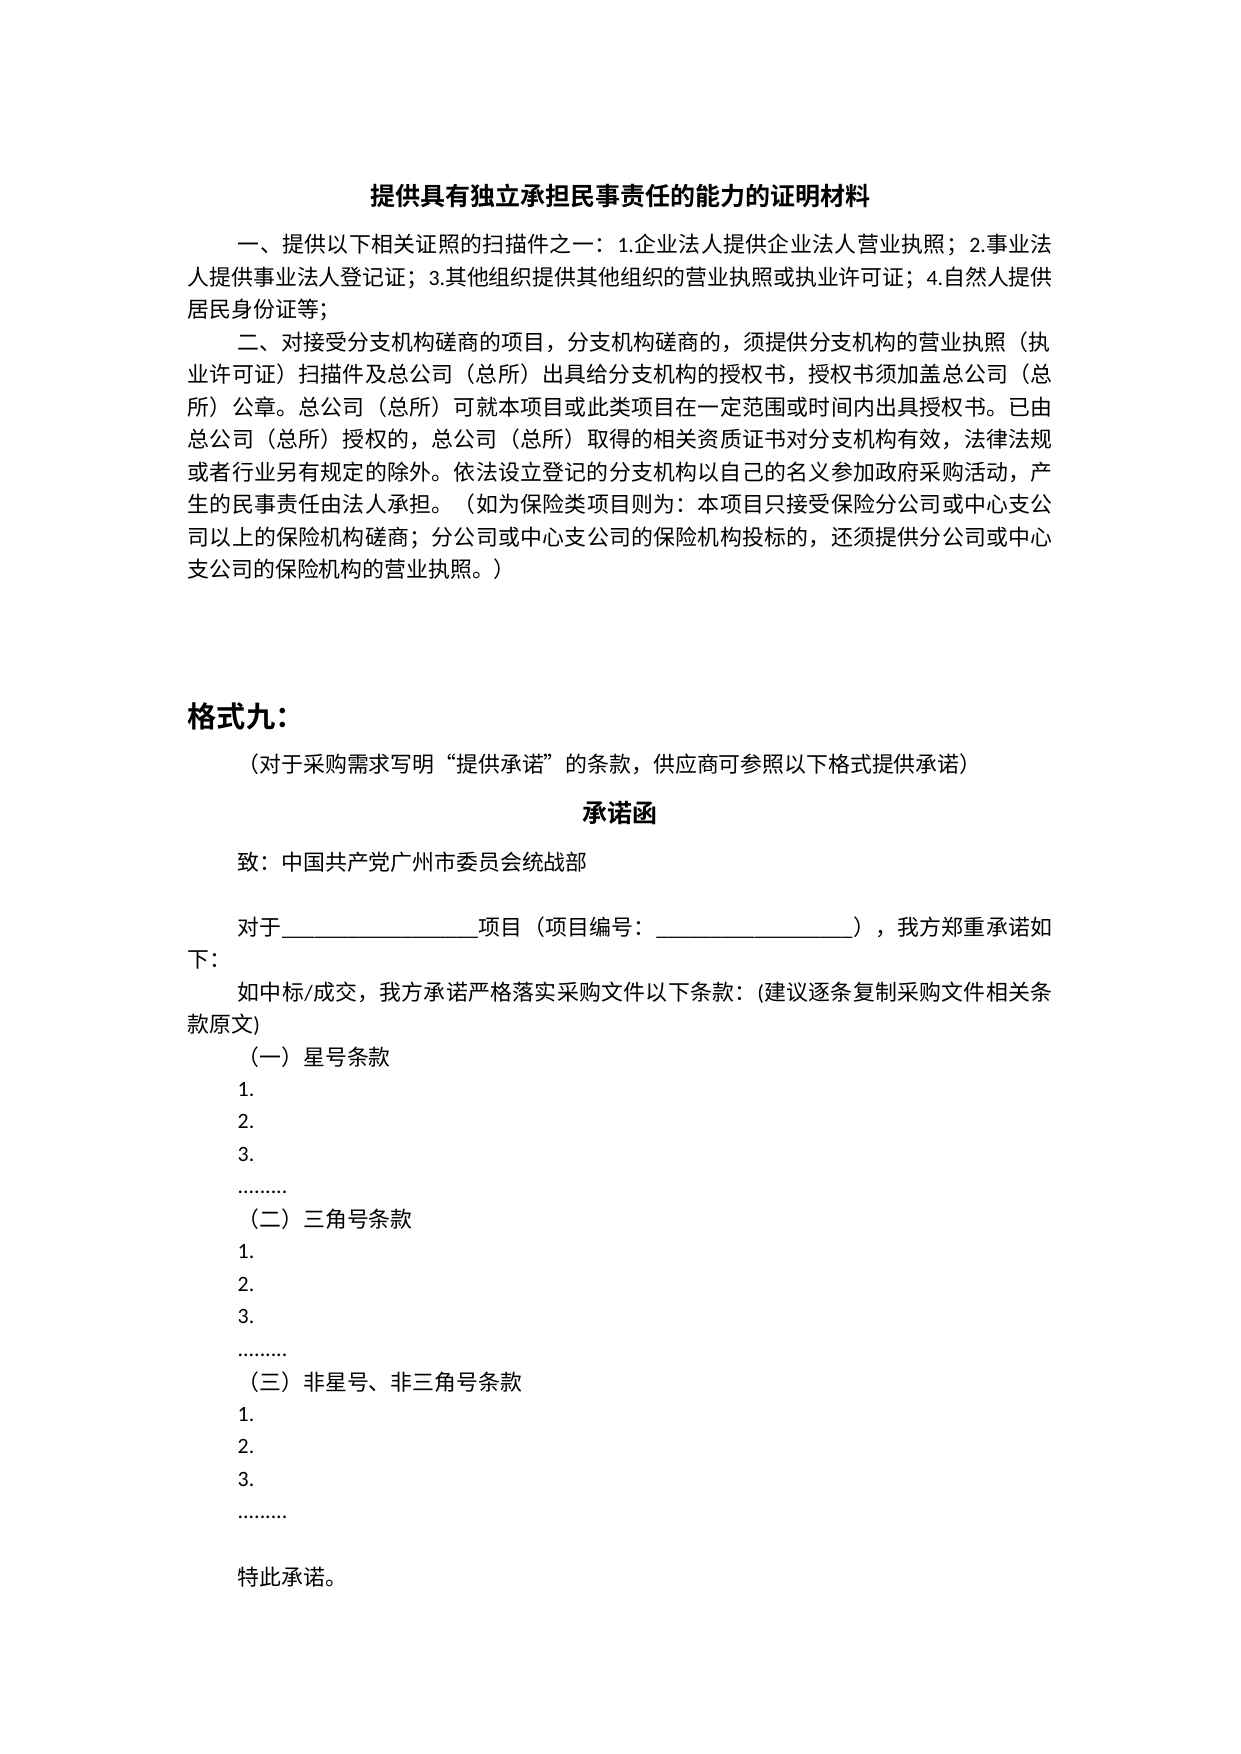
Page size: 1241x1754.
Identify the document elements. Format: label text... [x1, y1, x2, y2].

text 对于__________________项目（项目编号：__________________），我方郑重承诺如下： [187, 909, 1053, 974]
text 如中标/成交，我方承诺严格落实采购文件以下条款：(建议逐条复制采购文件相关条款原文) [187, 974, 1053, 1039]
text 二、对接受分支机构磋商的项目，分支机构磋商的，须提供分支机构的营业执照（执业许可证）扫描件及总公司（总所）出具给分支机构的授权书，授权书须加盖总公司（总所）公章。总公司（总所）可就本项目或此类项目在一定范围或时间内出具授权书。已由总公司（总所）授权的，总公司（总所）取得的相关资质证书对分支机构有效，法律法规或者行业另有规定的除外。依法设立登记的分支机构以自己的名义参加政府采购活动，产生的民事责任由法人承担。（如为保险类项目则为：本项目只接受保险分公司或中心支公司以上的保险机构磋商；分公司或中心支公司的保险机构投标的，还须提供分公司或中心支公司的保险机构的营业执照。） [187, 324, 1053, 584]
text 1. [187, 1072, 1053, 1104]
text （三）非星号、非三角号条款 [187, 1364, 1053, 1397]
text 提供具有独立承担民事责任的能力的证明材料 [187, 162, 1053, 227]
text 一、提供以下相关证照的扫描件之一：1.企业法人提供企业法人营业执照；2.事业法人提供事业法人登记证；3.其他组织提供其他组织的营业执照或执业许可证；4.自然人提供居民身份证等； [187, 227, 1053, 324]
text ......... [187, 1494, 1053, 1559]
text 2. [187, 1429, 1053, 1462]
text 3. [187, 1299, 1053, 1332]
text 1. [187, 1234, 1053, 1267]
text 3. [187, 1137, 1053, 1169]
text 格式九： [187, 682, 1053, 747]
text 特此承诺。 [187, 1559, 1053, 1592]
text 1. [187, 1397, 1053, 1429]
text 2. [187, 1267, 1053, 1299]
text 致：中国共产党广州市委员会统战部 [187, 844, 1053, 909]
text （一）星号条款 [187, 1039, 1053, 1072]
text ......... [187, 1332, 1053, 1364]
text 2. [187, 1104, 1053, 1137]
text ......... [187, 1169, 1053, 1202]
text （二）三角号条款 [187, 1202, 1053, 1234]
text 承诺函 [187, 779, 1053, 844]
text （对于采购需求写明“提供承诺”的条款，供应商可参照以下格式提供承诺） [187, 747, 1053, 779]
text 3. [187, 1462, 1053, 1494]
